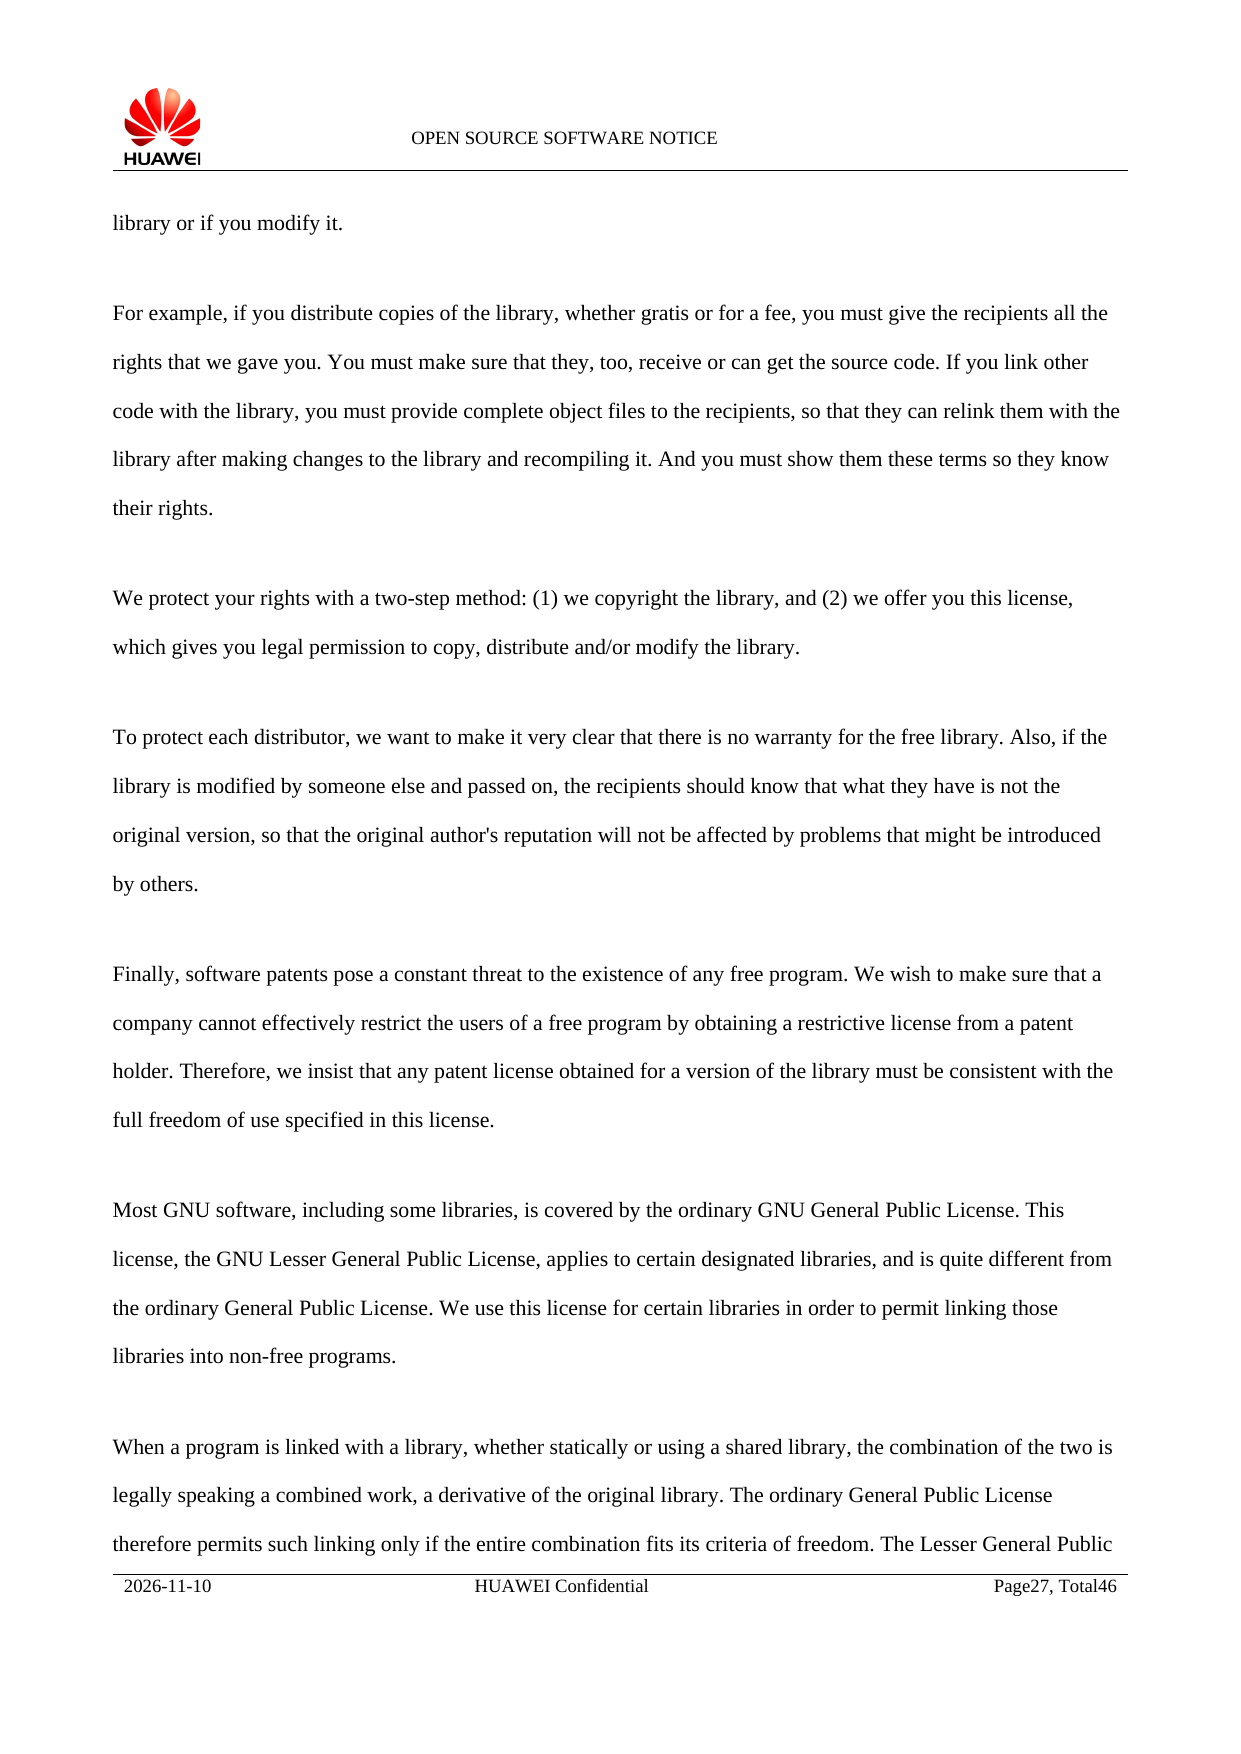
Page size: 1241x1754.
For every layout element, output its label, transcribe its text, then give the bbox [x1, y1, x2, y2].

text Finally, software patents pose a constant threat to the existence of any free program. We wish to make sure that a company cannot effectively restrict the users of a free program by obtaining a restrictive license from a patent holder. Therefore, we insist that any patent license obtained for a version of the library must be consistent with the full freedom of use specified in this license. [112, 957, 1128, 1136]
text Most GNU software, including some libraries, is covered by the ordinary GNU General Public License. This license, the GNU Lesser General Public License, applies to certain designated libraries, and is quite different from the ordinary General Public License. We use this license for certain libraries in order to permit linking those libraries into non-free programs. [112, 1194, 1128, 1372]
picture [124, 88, 201, 165]
text For example, if you distribute copies of the library, whether gratis or for a fee, you must give the recipients all the rights that we gave you. You must make sure that they, too, receive or can get the source code. If you link other code with the library, you must provide complete object files to the recipients, so that they can relink them with the library after making changes to the library and recompiling it. And you must show them these terms so they know their rights. [112, 297, 1128, 524]
text To protect each distributor, we want to make it very clear that there is no warranty for the free library. Also, if the library is modified by someone else and passed on, the recipients should know that what they have is not the original version, so that the original author's reputation will not be affected by problems that might be introduced by others. [112, 721, 1128, 899]
text We protect your rights with a two-step method: (1) we copyright the library, and (2) we offer you this license, which gives you legal permission to copy, distribute and/or modify the library. [112, 582, 1128, 663]
